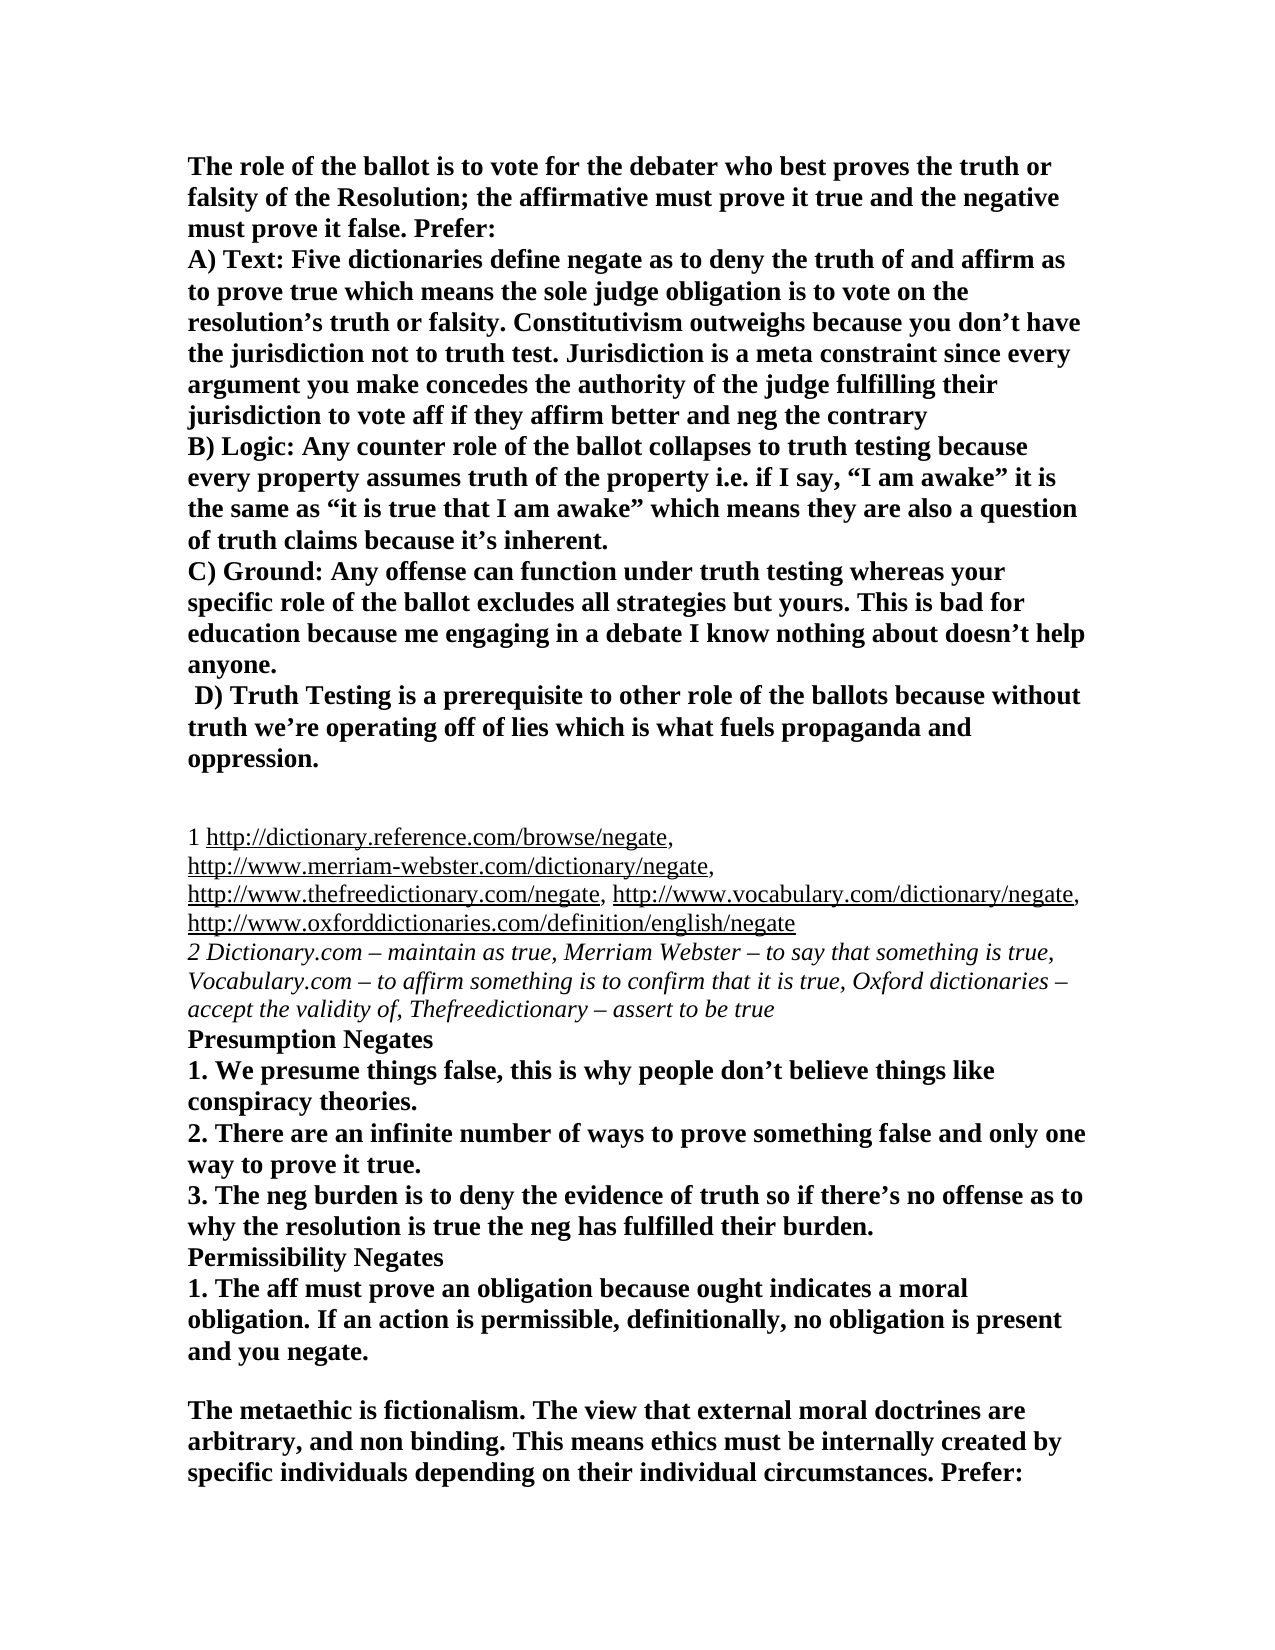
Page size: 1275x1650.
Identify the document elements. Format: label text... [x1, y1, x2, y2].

text D) Truth Testing is a prerequisite to other role of the ballots because without truth we’re operating off of lies which is what fuels propaganda and oppression. [187, 679, 1087, 773]
text 1 http://dictionary.reference.com/browse/negate, http://www.merriam-webster.com/dictionary/negate, http://www.thefreedictionary.com/negate, http://www.vocabulary.com/dictionary/negate, http://www.oxforddictionaries.com/definition/english/negate [187, 822, 1087, 937]
text 2. There are an infinite number of ways to prove something false and only one way to prove it true. [187, 1117, 1087, 1179]
text B) Logic: Any counter role of the ballot collapses to truth testing because every property assumes truth of the property i.e. if I say, “I am awake” it is the same as “it is true that I am awake” which means they are also a question of truth claims because it’s inherent. [187, 430, 1087, 555]
text A) Text: Five dictionaries define negate as to deny the truth of and affirm as to prove true which means the sole judge obligation is to vote on the resolution’s truth or falsity. Constitutivism outweighs because you don’t have the jurisdiction not to truth test. Jurisdiction is a meta constraint since every argument you make concedes the authority of the judge fulfilling their jurisdiction to vote aff if they affirm better and neg the contrary [187, 243, 1087, 430]
text C) Ground: Any offense can function under truth testing whereas your specific role of the ballot excludes all strategies but yours. This is bad for education because me engaging in a debate I know nothing about doesn’t help anyone. [187, 555, 1087, 679]
text 3. The neg burden is to deny the evidence of truth so if there’s no offense as to why the resolution is true the neg has fulfilled their burden. [187, 1179, 1087, 1241]
text The metaethic is fictionalism. The view that external moral doctrines are arbitrary, and non binding. This means ethics must be internally created by specific individuals depending on their individual circumstances. Prefer: [187, 1394, 1087, 1487]
text 2 Dictionary.com – maintain as true, Merriam Webster – to say that something is true, Vocabulary.com – to affirm something is to confirm that it is true, Oxford dictionaries – accept the validity of, Thefreedictionary – assert to be true [187, 937, 1087, 1023]
text Permissibility Negates [187, 1241, 1087, 1272]
text 1. We presume things false, this is why people don’t believe things like conspiracy theories. [187, 1054, 1087, 1117]
text 1. The aff must prove an obligation because ought indicates a moral obligation. If an action is permissible, definitionally, no obligation is present and you negate. [187, 1272, 1087, 1366]
text The role of the ballot is to vote for the debater who best proves the truth or falsity of the Resolution; the affirmative must prove it true and the negative must prove it false. Prefer: [187, 150, 1087, 243]
text Presumption Negates [187, 1023, 1087, 1054]
